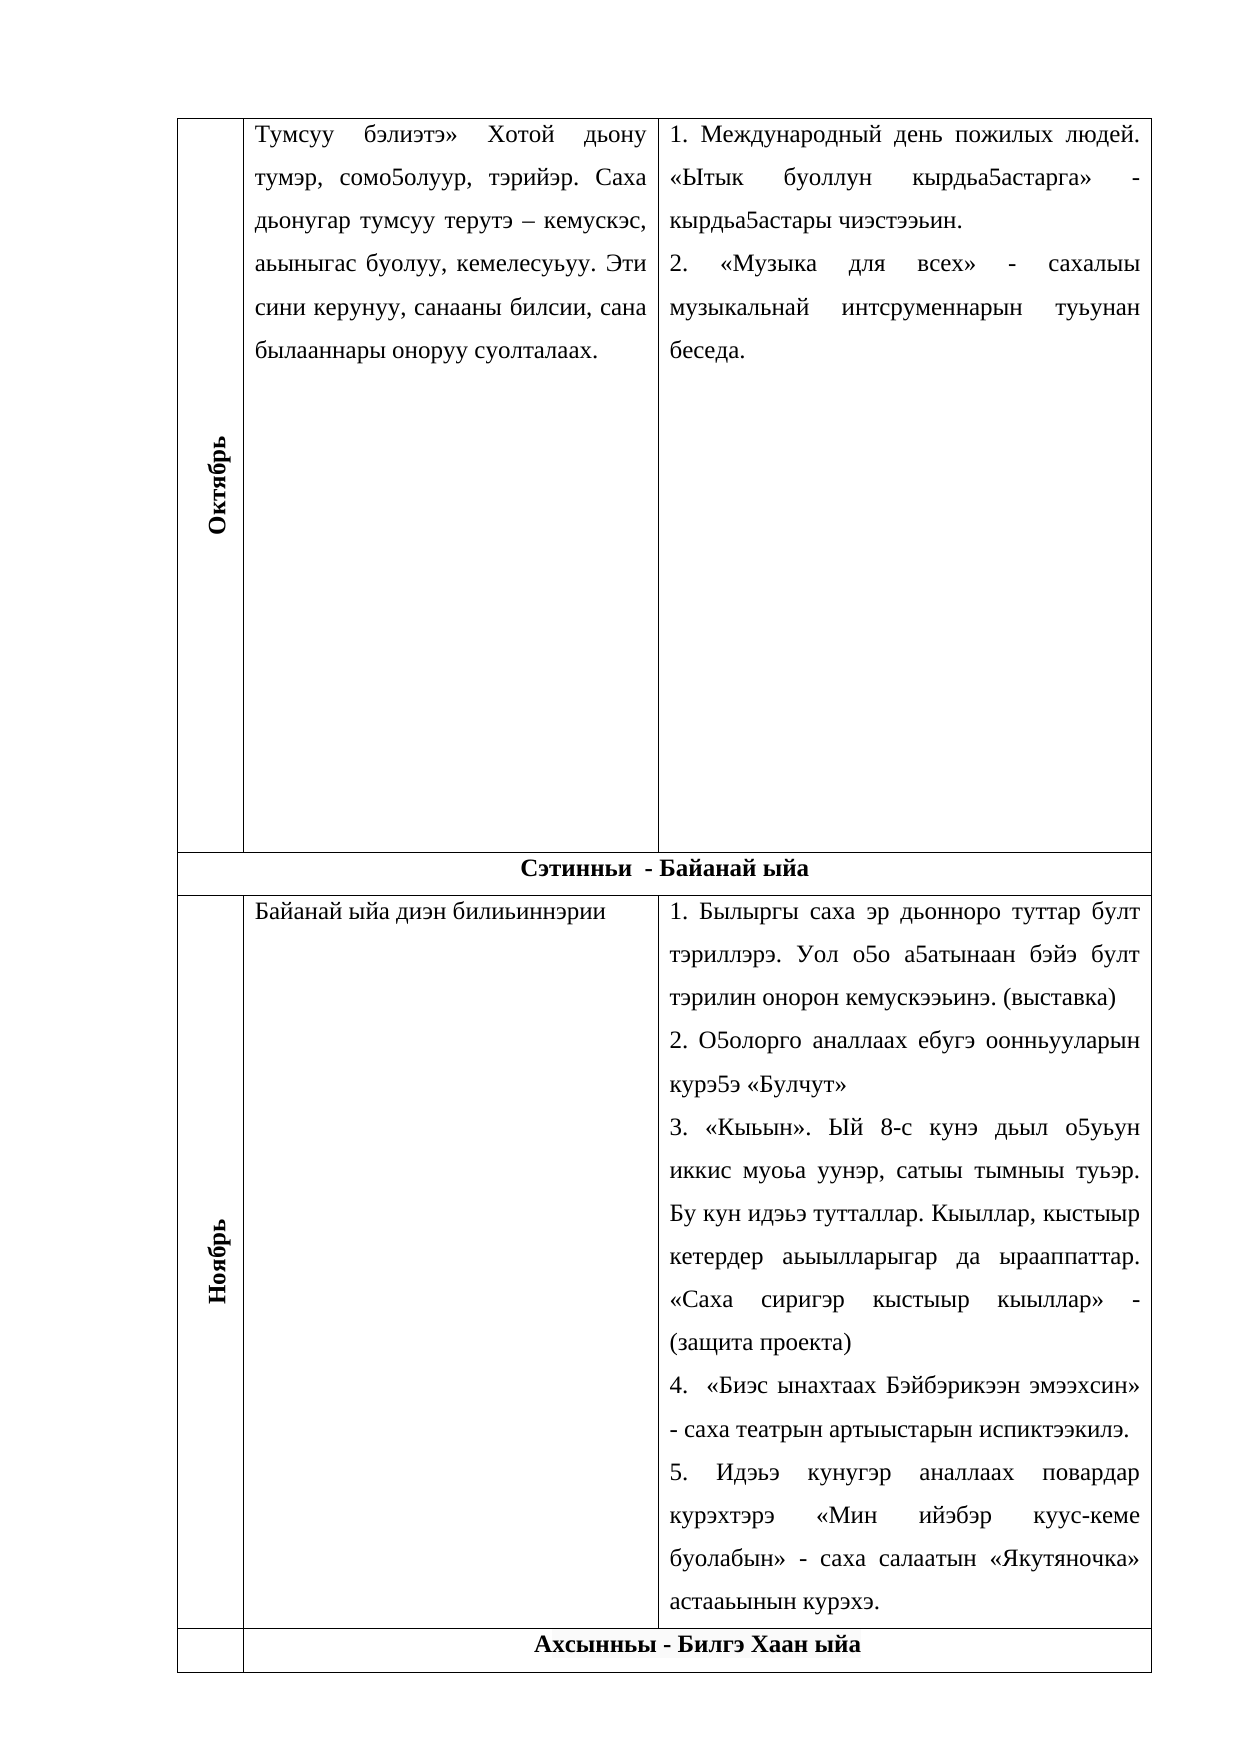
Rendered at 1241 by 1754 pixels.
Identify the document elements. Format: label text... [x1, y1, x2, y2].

table_cell Тумсуу бэлиэтэ» Хотой дьону тумэр, сомо5олуур, тэрийэр. Саха дьонугар тумсуу терутэ – кемускэс, аьыныгас буолуу, кемелесуьуу. Эти сини керунуу, санааны билсии, сана былааннары оноруу суолталаах. [244, 119, 658, 852]
table_cell 1. Былыргы саха эр дьонноро туттар булт тэриллэрэ. Уол о5о а5атынаан бэйэ булт тэрилин онорон кемускээьинэ. (выставка) 2. О5олорго аналлаах ебугэ оонньууларын курэ5э «Булчут» 3. «Кыьын». Ый 8-с кунэ дьыл о5уьун иккис муоьа уунэр, сатыы тымныы туьэр. Бу кун идэьэ тутталлар. Кыыллар, кыстыыр кетердер аьыылларыгар да ырааппаттар. «Саха сиригэр кыстыыр кыыллар» - (защита проекта) 4. «Биэс ынахтаах Бэйбэрикээн эмээхсин» - саха театрын артыыстарын испиктээкилэ. 5. Идэьэ кунугэр аналлаах повардар курэхтэрэ «Мин ийэбэр куус-кеме буолабын» - саха салаатын «Якутяночка» астааьынын курэхэ. [659, 896, 1151, 1628]
table_cell Ахсынньы - Билгэ Хаан ыйа [244, 1629, 1151, 1672]
table_cell Сэтинньи - Байанай ыйа [178, 853, 1151, 895]
table_cell 1. Международный день пожилых людей. «Ытык буоллун кырдьа5астарга» - кырдьа5астары чиэстээьин. 2. «Музыка для всех» - сахалыы музыкальнай интсруменнарын туьунан беседа. [659, 119, 1151, 852]
table_cell [178, 1629, 243, 1672]
table_cell Октябрь [178, 119, 243, 852]
table_cell Ноябрь [178, 896, 243, 1628]
table_cell Байанай ыйа диэн билиьиннэрии [244, 896, 658, 1628]
